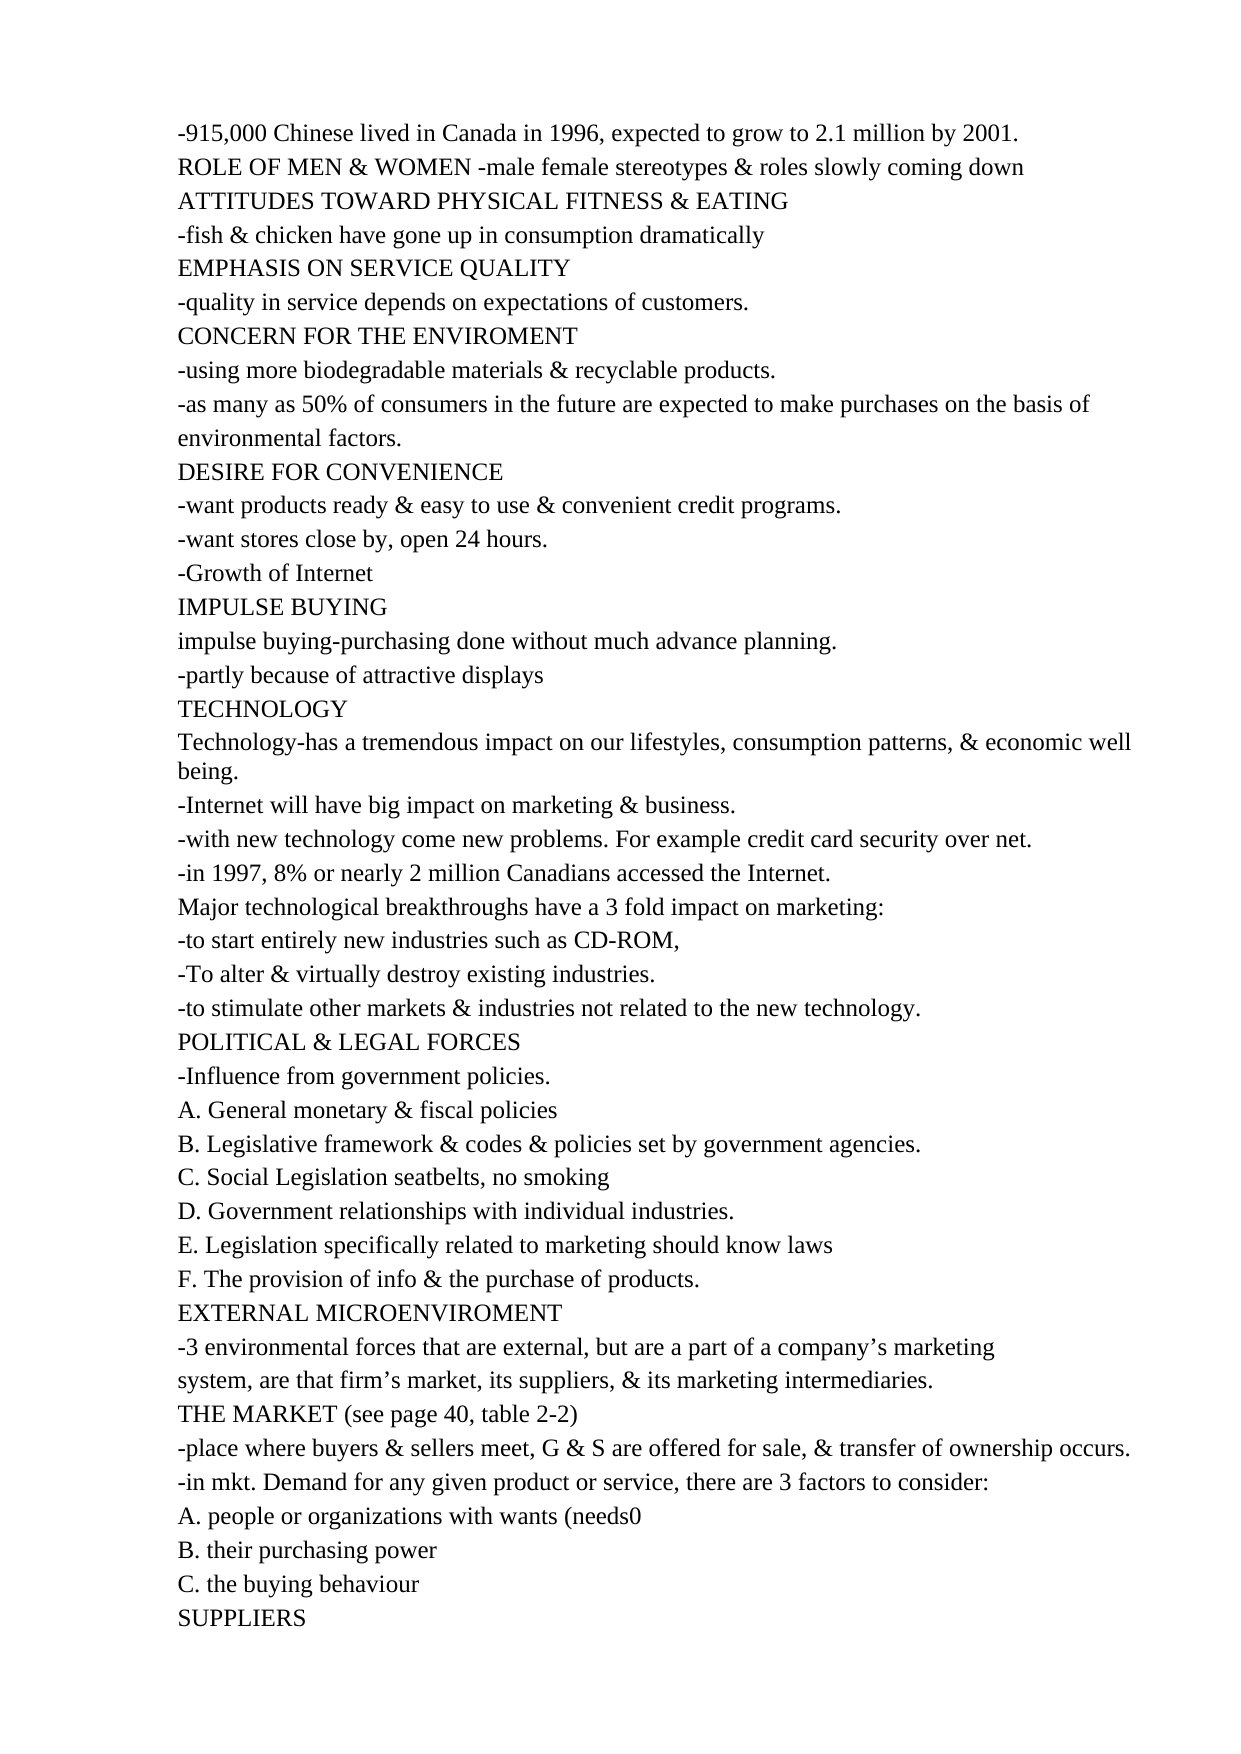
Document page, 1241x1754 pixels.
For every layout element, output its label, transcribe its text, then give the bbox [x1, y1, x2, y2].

text -fish & chicken have gone up in consumption dramatically [177, 220, 1152, 248]
text environmental factors. [177, 423, 1152, 452]
text C. Social Legislation seatbelts, no smoking [177, 1162, 1152, 1191]
text SUPPLIERS [177, 1603, 1152, 1631]
text -Influence from government policies. [177, 1061, 1152, 1090]
text A. people or organizations with wants (needs0 [177, 1501, 1152, 1530]
text DESIRE FOR CONVENIENCE [177, 457, 1152, 485]
text IMPULSE BUYING [177, 592, 1152, 621]
text C. the buying behaviour [177, 1569, 1152, 1597]
text D. Government relationships with individual industries. [177, 1196, 1152, 1225]
text -in 1997, 8% or nearly 2 million Canadians accessed the Internet. [177, 858, 1152, 887]
text F. The provision of info & the purchase of products. [177, 1264, 1152, 1293]
text system, are that firm’s market, its suppliers, & its marketing intermediaries. [177, 1366, 1152, 1394]
text POLITICAL & LEGAL FORCES [177, 1027, 1152, 1056]
text EXTERNAL MICROENVIROMENT [177, 1298, 1152, 1327]
text -quality in service depends on expectations of customers. [177, 287, 1152, 316]
text -with new technology come new problems. For example credit card security over net. [177, 824, 1152, 853]
text Technology-has a tremendous impact on our lifestyles, consumption patterns, & economic well being. [177, 727, 1152, 785]
text -Growth of Internet [177, 558, 1152, 587]
text THE MARKET (see page 40, table 2-2) [177, 1399, 1152, 1428]
text ROLE OF MEN & WOMEN -male female stereotypes & roles slowly coming down [177, 152, 1152, 181]
text EMPHASIS ON SERVICE QUALITY [177, 253, 1152, 282]
text E. Legislation specifically related to marketing should know laws [177, 1230, 1152, 1259]
text TECHNOLOGY [177, 694, 1152, 722]
text impulse buying-purchasing done without much advance planning. [177, 626, 1152, 655]
text B. their purchasing power [177, 1535, 1152, 1564]
text -using more biodegradable materials & recyclable products. [177, 355, 1152, 384]
text -in mkt. Demand for any given product or service, there are 3 factors to consider: [177, 1467, 1152, 1496]
text B. Legislative framework & codes & policies set by government agencies. [177, 1129, 1152, 1157]
text -want stores close by, open 24 hours. [177, 524, 1152, 553]
text -Internet will have big impact on marketing & business. [177, 790, 1152, 819]
text -to start entirely new industries such as CD-ROM, [177, 926, 1152, 954]
text -as many as 50% of consumers in the future are expected to make purchases on the basis of [177, 389, 1152, 418]
text ATTITUDES TOWARD PHYSICAL FITNESS & EATING [177, 186, 1152, 214]
text -To alter & virtually destroy existing industries. [177, 959, 1152, 988]
text -to stimulate other markets & industries not related to the new technology. [177, 993, 1152, 1022]
text CONCERN FOR THE ENVIROMENT [177, 321, 1152, 350]
text -partly because of attractive displays [177, 660, 1152, 688]
text -3 environmental forces that are external, but are a part of a company’s marketing [177, 1332, 1152, 1361]
text A. General monetary & fiscal policies [177, 1095, 1152, 1123]
text -place where buyers & sellers meet, G & S are offered for sale, & transfer of ownership occurs. [177, 1433, 1152, 1462]
text -915,000 Chinese lived in Canada in 1996, expected to grow to 2.1 million by 2001. [177, 118, 1152, 147]
text -want products ready & easy to use & convenient credit programs. [177, 491, 1152, 519]
text Major technological breakthroughs have a 3 fold impact on marketing: [177, 892, 1152, 920]
